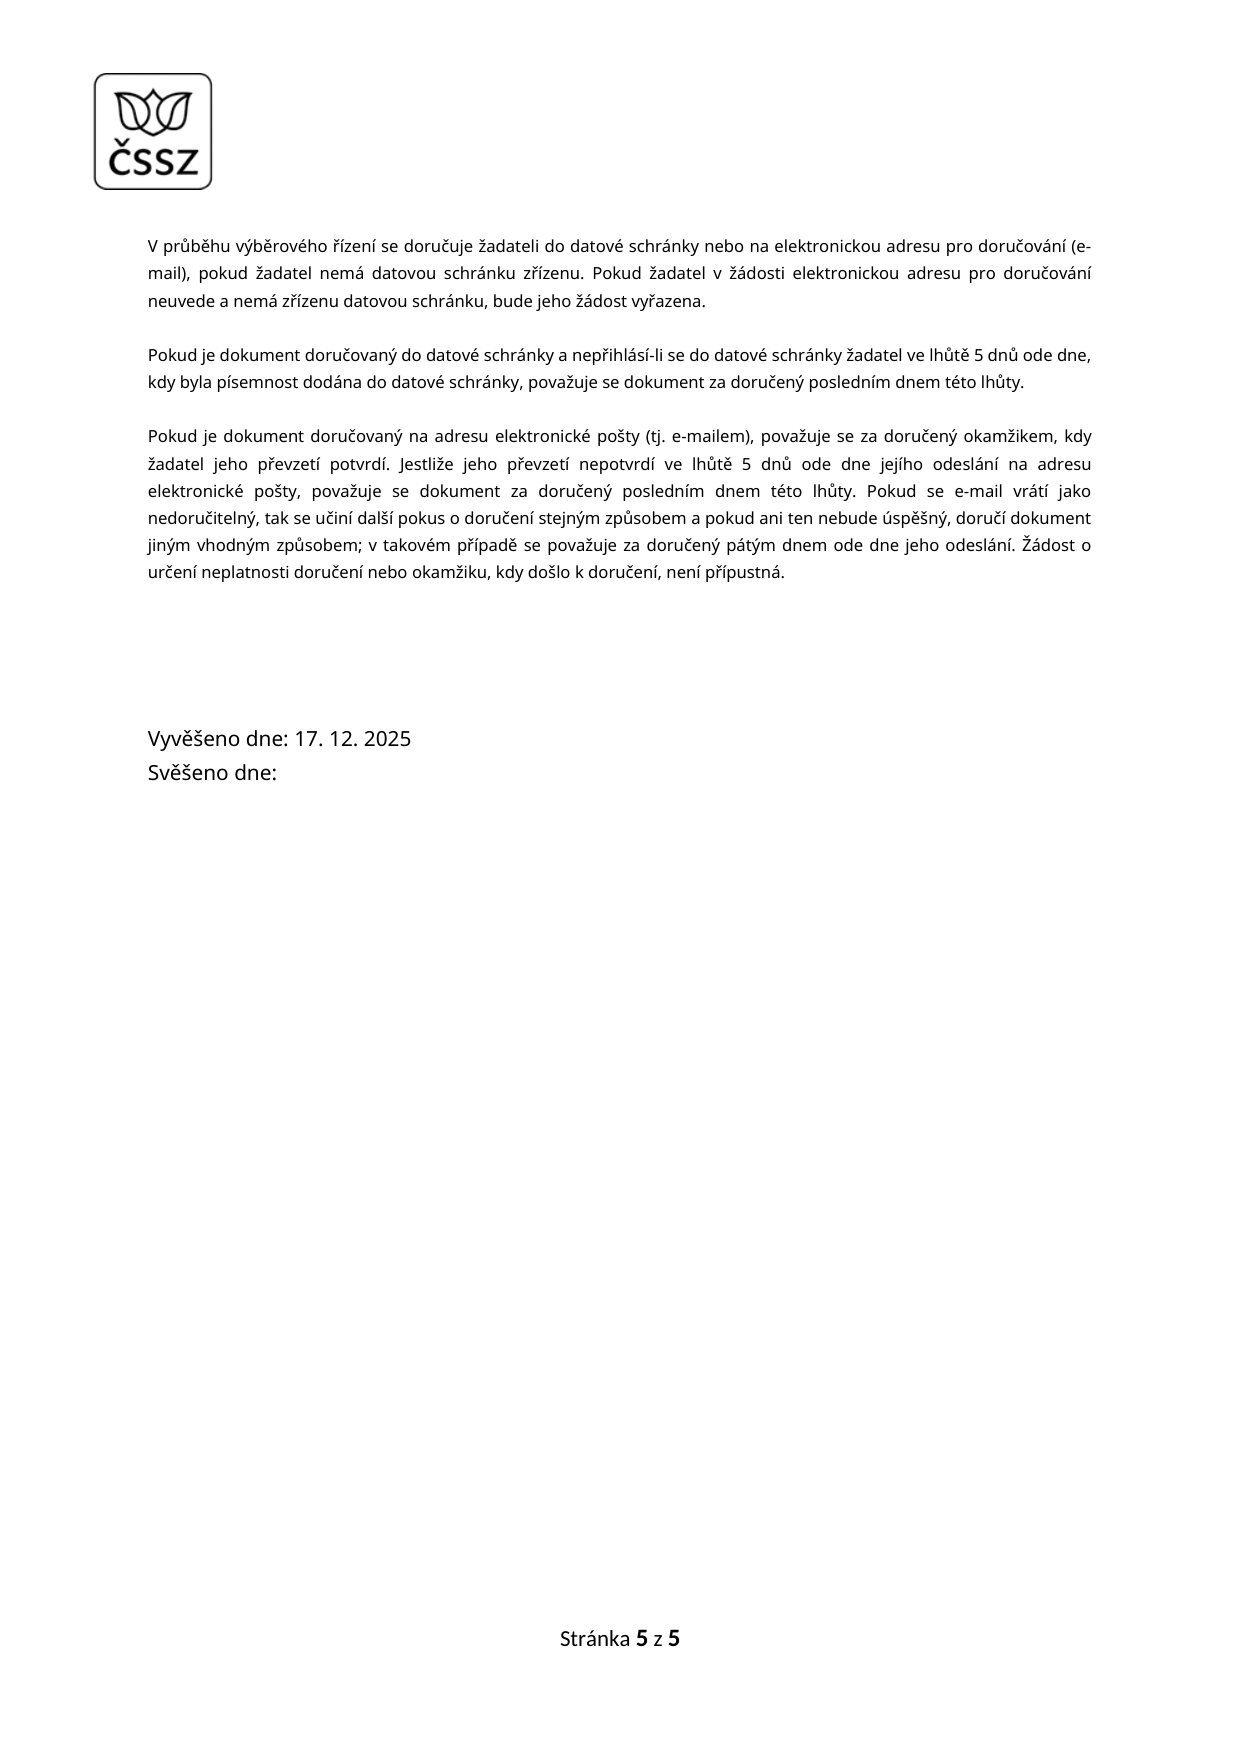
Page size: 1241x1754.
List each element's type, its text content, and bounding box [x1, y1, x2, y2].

text Pokud je dokument doručovaný na adresu elektronické pošty (tj. e-mailem), považuje se za doručený okamžikem, kdy žadatel jeho převzetí potvrdí. Jestliže jeho převzetí nepotvrdí ve lhůtě 5 dnů ode dne jejího odeslání na adresu elektronické pošty, považuje se dokument za doručený posledním dnem této lhůty. Pokud se e-mail vrátí jako nedoručitelný, tak se učiní další pokus o doručení stejným způsobem a pokud ani ten nebude úspěšný, doručí dokument jiným vhodným způsobem; v takovém případě se považuje za doručený pátým dnem ode dne jeho odeslání. Žádost o určení neplatnosti doručení nebo okamžiku, kdy došlo k doručení, není přípustná. [148, 425, 1093, 584]
text V průběhu výběrového řízení se doručuje žadateli do datové schránky nebo na elektronickou adresu pro doručování (e-mail), pokud žadatel nemá datovou schránku zřízenu. Pokud žadatel v žádosti elektronickou adresu pro doručování neuvede a nemá zřízenu datovou schránku, bude jeho žádost vyřazena. [148, 235, 1093, 312]
text Svěšeno dne: [148, 758, 1093, 787]
text Vyvěšeno dne: 17. 12. 2025 [148, 724, 1093, 753]
text Pokud je dokument doručovaný do datové schránky a nepřihlásí-li se do datové schránky žadatel ve lhůtě 5 dnů ode dne, kdy byla písemnost dodána do datové schránky, považuje se dokument za doručený posledním dnem této lhůty. [148, 343, 1093, 393]
picture [0, 64, 1241, 190]
